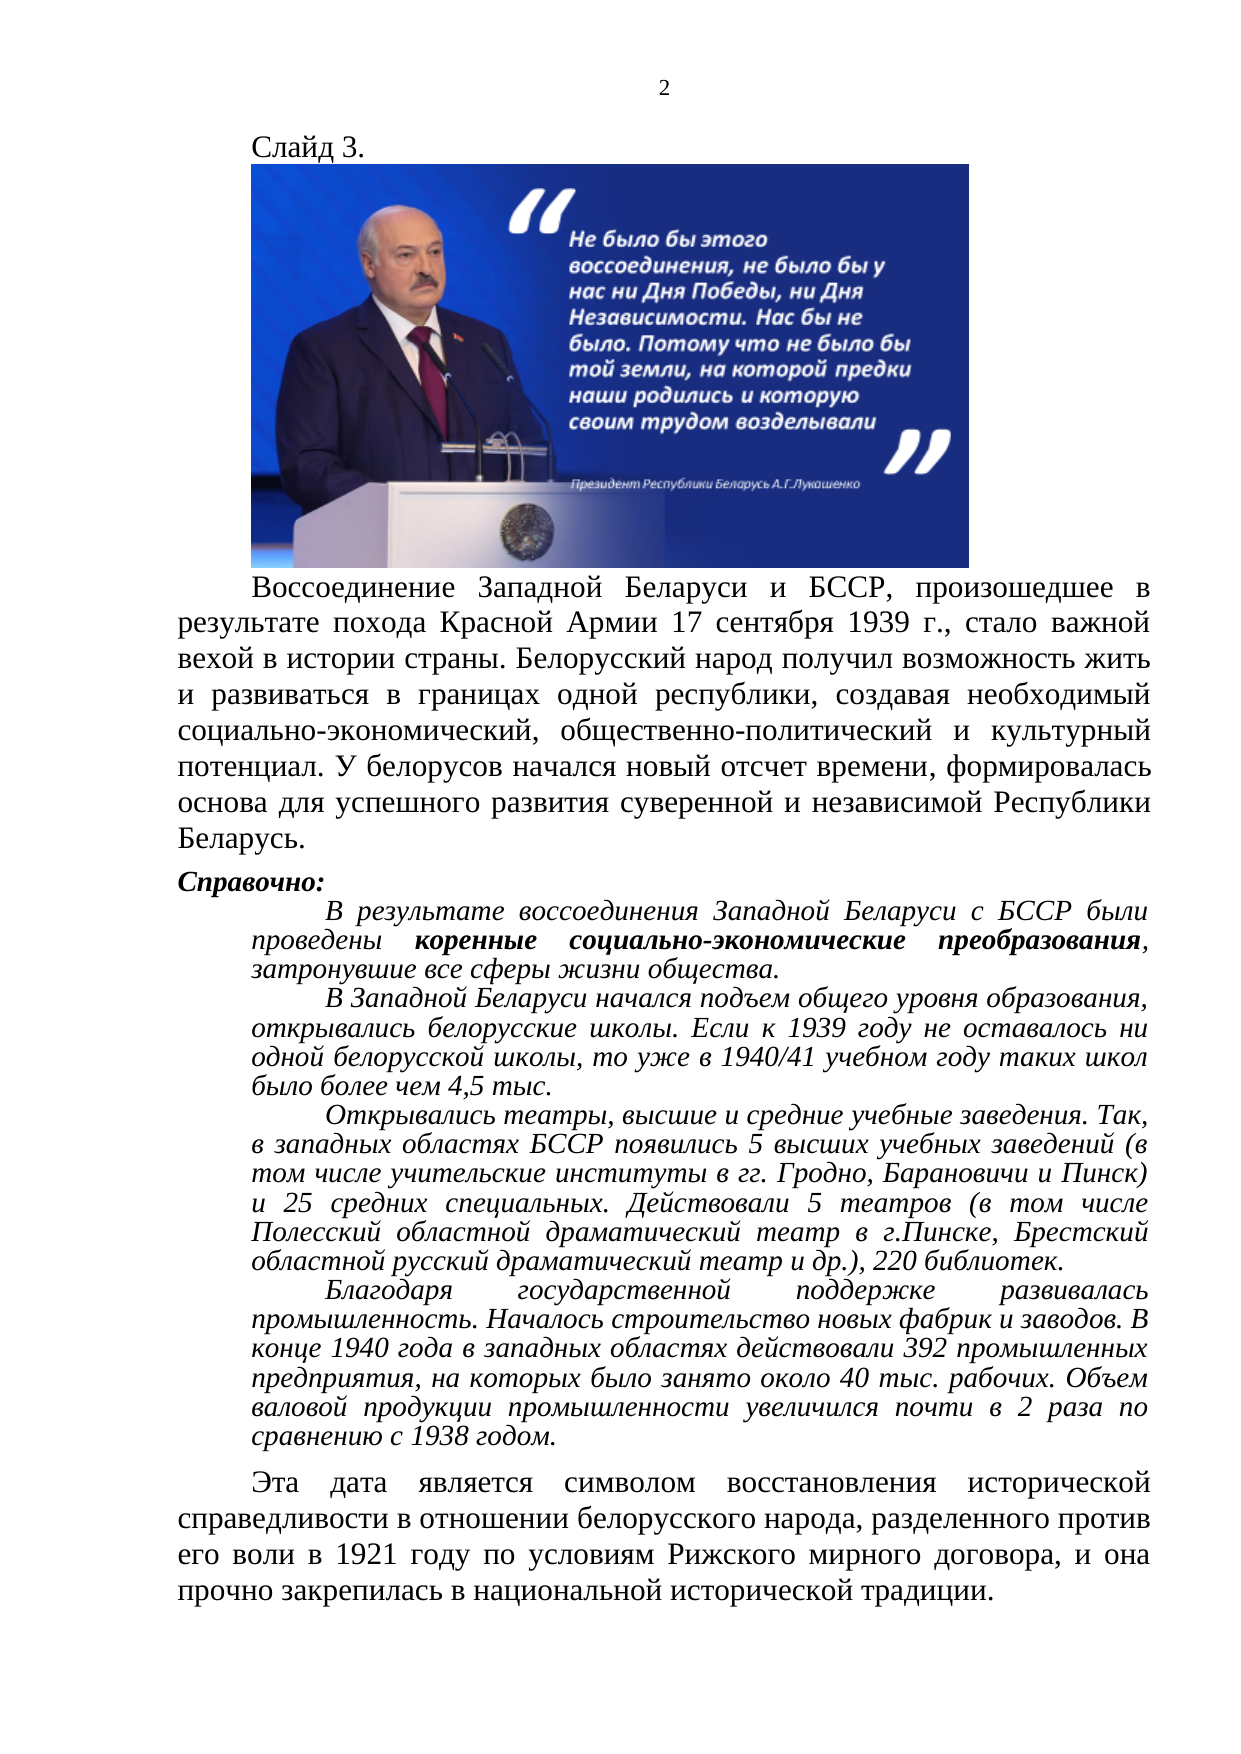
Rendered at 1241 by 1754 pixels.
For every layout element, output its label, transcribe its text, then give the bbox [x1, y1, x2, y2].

text Воссоединение Западной Беларуси и БССР, произошедшее в результате похода Красной Армии 17 сентября 1939 г., стало важной вехой в истории страны. Белорусский народ получил возможность жить и развиваться в границах одной республики, создавая необходимый социально-экономический, общественно-политический и культурный потенциал. У белорусов начался новый отсчет времени, формировалась основа для успешного развития суверенной и независимой Республики Беларусь. [177, 568, 1152, 855]
text Эта дата является символом восстановления исторической справедливости в отношении белорусского народа, разделенного против его воли в 1921 году по условиям Рижского мирного договора, и она прочно закрепилась в национальной исторической традиции. [177, 1464, 1152, 1607]
text Справочно: [177, 868, 1152, 897]
text Благодаря государственной поддержке развивалась промышленность. Началось строительство новых фабрик и заводов. В конце 1940 года в западных областях действовали 392 промышленных предприятия, на которых было занято около 40 тыс. рабочих. Объем валовой продукции промышленности увеличился почти в 2 раза по сравнению с 1938 годом. [251, 1276, 1152, 1451]
text Слайд 3. [177, 128, 1152, 164]
picture [251, 164, 969, 568]
text Открывались театры, высшие и средние учебные заведения. Так, в западных областях БССР появились 5 высших учебных заведений (в том числе учительские институты в гг. Гродно, Барановичи и Пинск) и 25 средних специальных. Действовали 5 театров (в том числе Полесский областной драматический театр в г.Пинске, Брестский областной русский драматический театр и др.), 220 библиотек. [251, 1101, 1152, 1276]
text В Западной Беларуси начался подъем общего уровня образования, открывались белорусские школы. Если к 1939 году не оставалось ни одной белорусской школы, то уже в 1940/41 учебном году таких школ было более чем 4,5 тыс. [251, 984, 1152, 1101]
text В результате воссоединения Западной Беларуси с БССР были проведены коренные социально-экономические преобразования, затронувшие все сферы жизни общества. [251, 897, 1152, 984]
